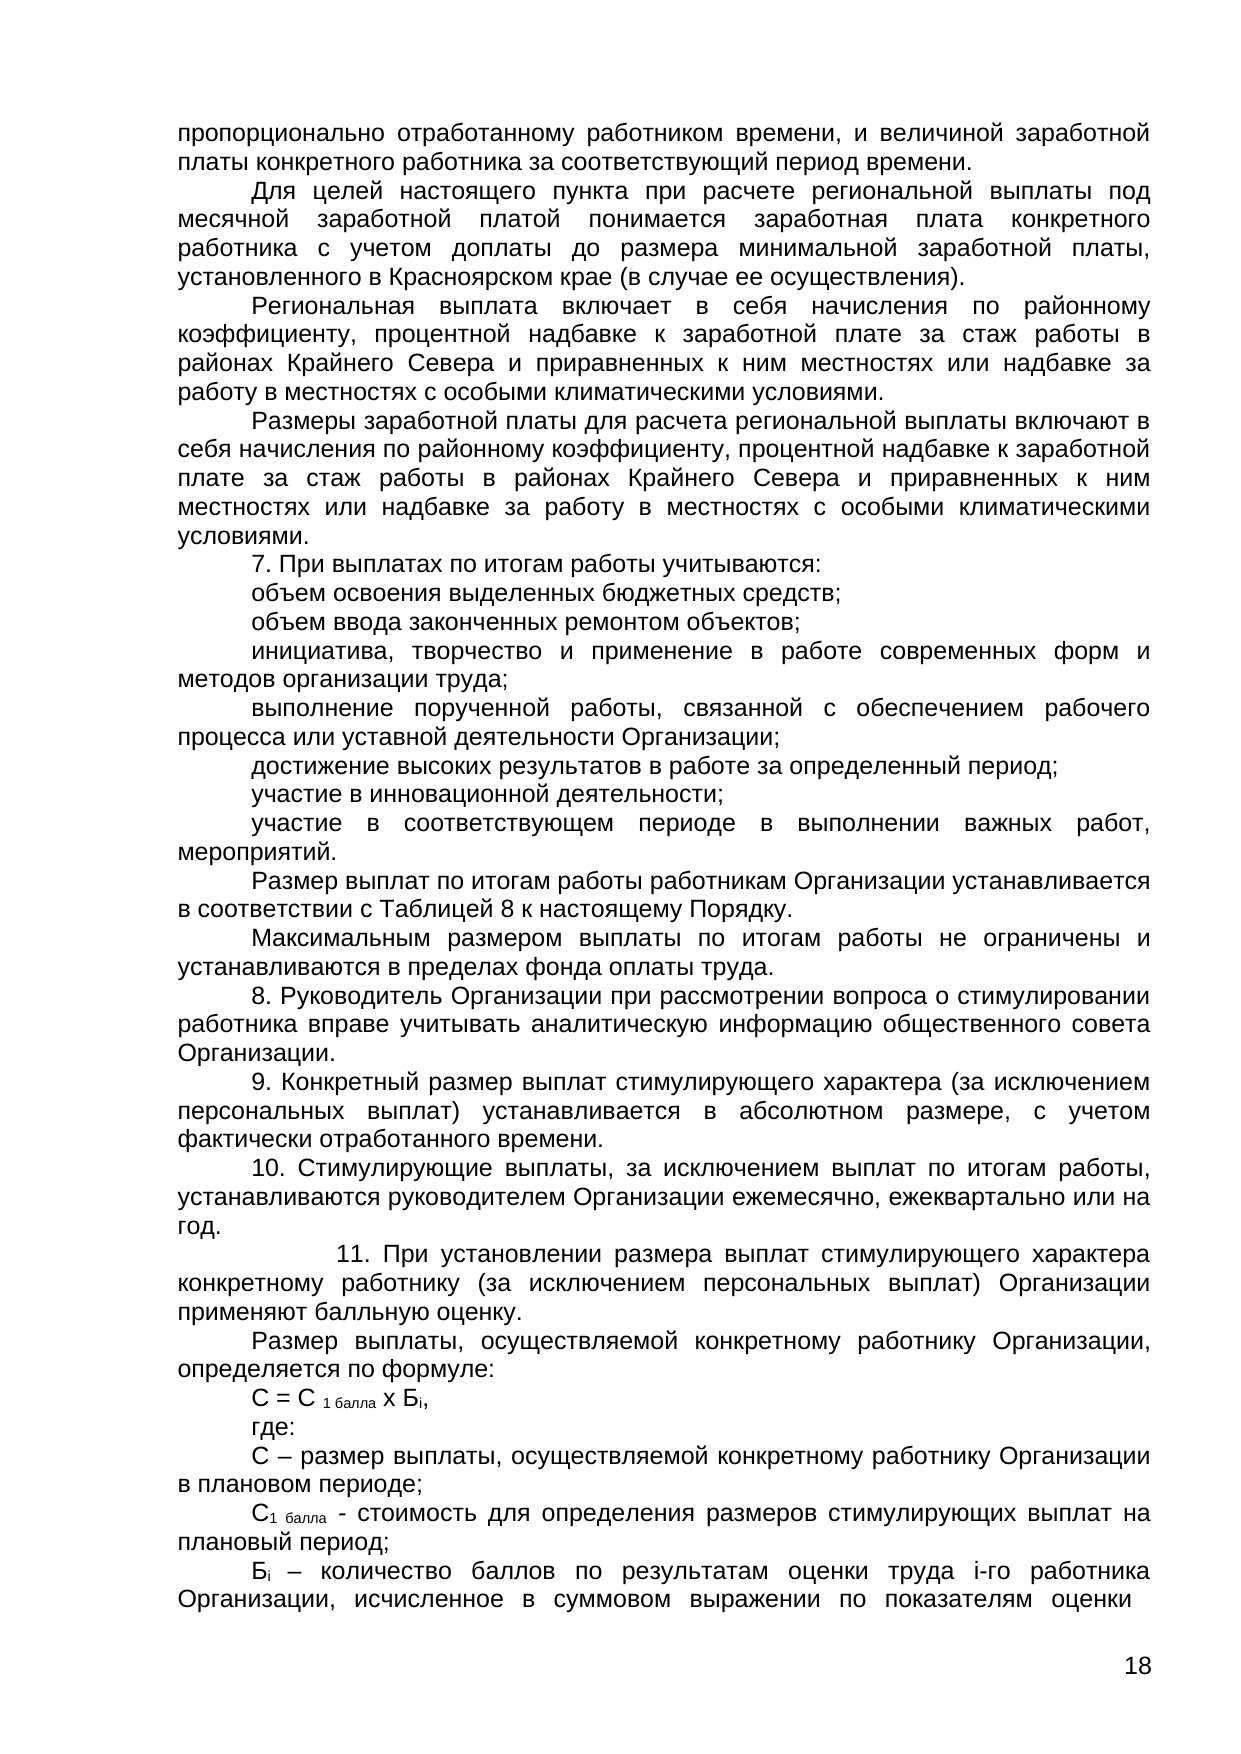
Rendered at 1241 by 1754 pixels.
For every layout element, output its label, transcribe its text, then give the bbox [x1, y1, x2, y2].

text где: [177, 1412, 1152, 1441]
text С1 балла - стоимость для определения размеров стимулирующих выплат на плановый период; [177, 1498, 1152, 1556]
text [177, 118, 1152, 176]
text Размер выплаты, осуществляемой конкретному работнику Организации, определяется по формуле: [177, 1326, 1152, 1383]
text 9. Конкретный размер выплат стимулирующего характера (за исключением персональных выплат) устанавливается в абсолютном размере, с учетом фактически отработанного времени. [177, 1067, 1152, 1153]
text С = С 1 балла х Бi, [177, 1383, 1152, 1412]
text Региональная выплата включает в себя начисления по районному коэффициенту, процентной надбавке к заработной плате за стаж работы в районах Крайнего Севера и приравненных к ним местностях или надбавке за работу в местностях с особыми климатическими условиями. [177, 291, 1152, 406]
text Для целей настоящего пункта при расчете региональной выплаты под месячной заработной платой понимается заработная плата конкретного работника с учетом доплаты до размера минимальной заработной платы, установленного в Красноярском крае (в случае ее осуществления). [177, 176, 1152, 291]
text Размер выплат по итогам работы работникам Организации устанавливается в соответствии с Таблицей 8 к настоящему Порядку. [177, 866, 1152, 923]
text участие в соответствующем периоде в выполнении важных работ, мероприятий. [177, 808, 1152, 866]
text 7. При выплатах по итогам работы учитываются: [177, 549, 1152, 578]
text объем освоения выделенных бюджетных средств; [177, 578, 1152, 607]
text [177, 1556, 1152, 1613]
text С – размер выплаты, осуществляемой конкретному работнику Организации в плановом периоде; [177, 1441, 1152, 1498]
text инициатива, творчество и применение в работе современных форм и методов организации труда; [177, 636, 1152, 693]
text 11. При установлении размера выплат стимулирующего характера конкретному работнику (за исключением персональных выплат) Организации применяют балльную оценку. [177, 1239, 1152, 1326]
text Размеры заработной платы для расчета региональной выплаты включают в себя начисления по районному коэффициенту, процентной надбавке к заработной плате за стаж работы в районах Крайнего Севера и приравненных к ним местностях или надбавке за работу в местностях с особыми климатическими условиями. [177, 406, 1152, 549]
text объем ввода законченных ремонтом объектов; [177, 607, 1152, 636]
text 10. Стимулирующие выплаты, за исключением выплат по итогам работы, устанавливаются руководителем Организации ежемесячно, ежеквартально или на год. [177, 1153, 1152, 1239]
text достижение высоких результатов в работе за определенный период; [177, 751, 1152, 779]
text 8. Руководитель Организации при рассмотрении вопроса о стимулировании работника вправе учитывать аналитическую информацию общественного совета Организации. [177, 981, 1152, 1067]
text выполнение порученной работы, связанной с обеспечением рабочего процесса или уставной деятельности Организации; [177, 693, 1152, 751]
text участие в инновационной деятельности; [177, 779, 1152, 808]
text Максимальным размером выплаты по итогам работы не ограничены и устанавливаются в пределах фонда оплаты труда. [177, 923, 1152, 981]
